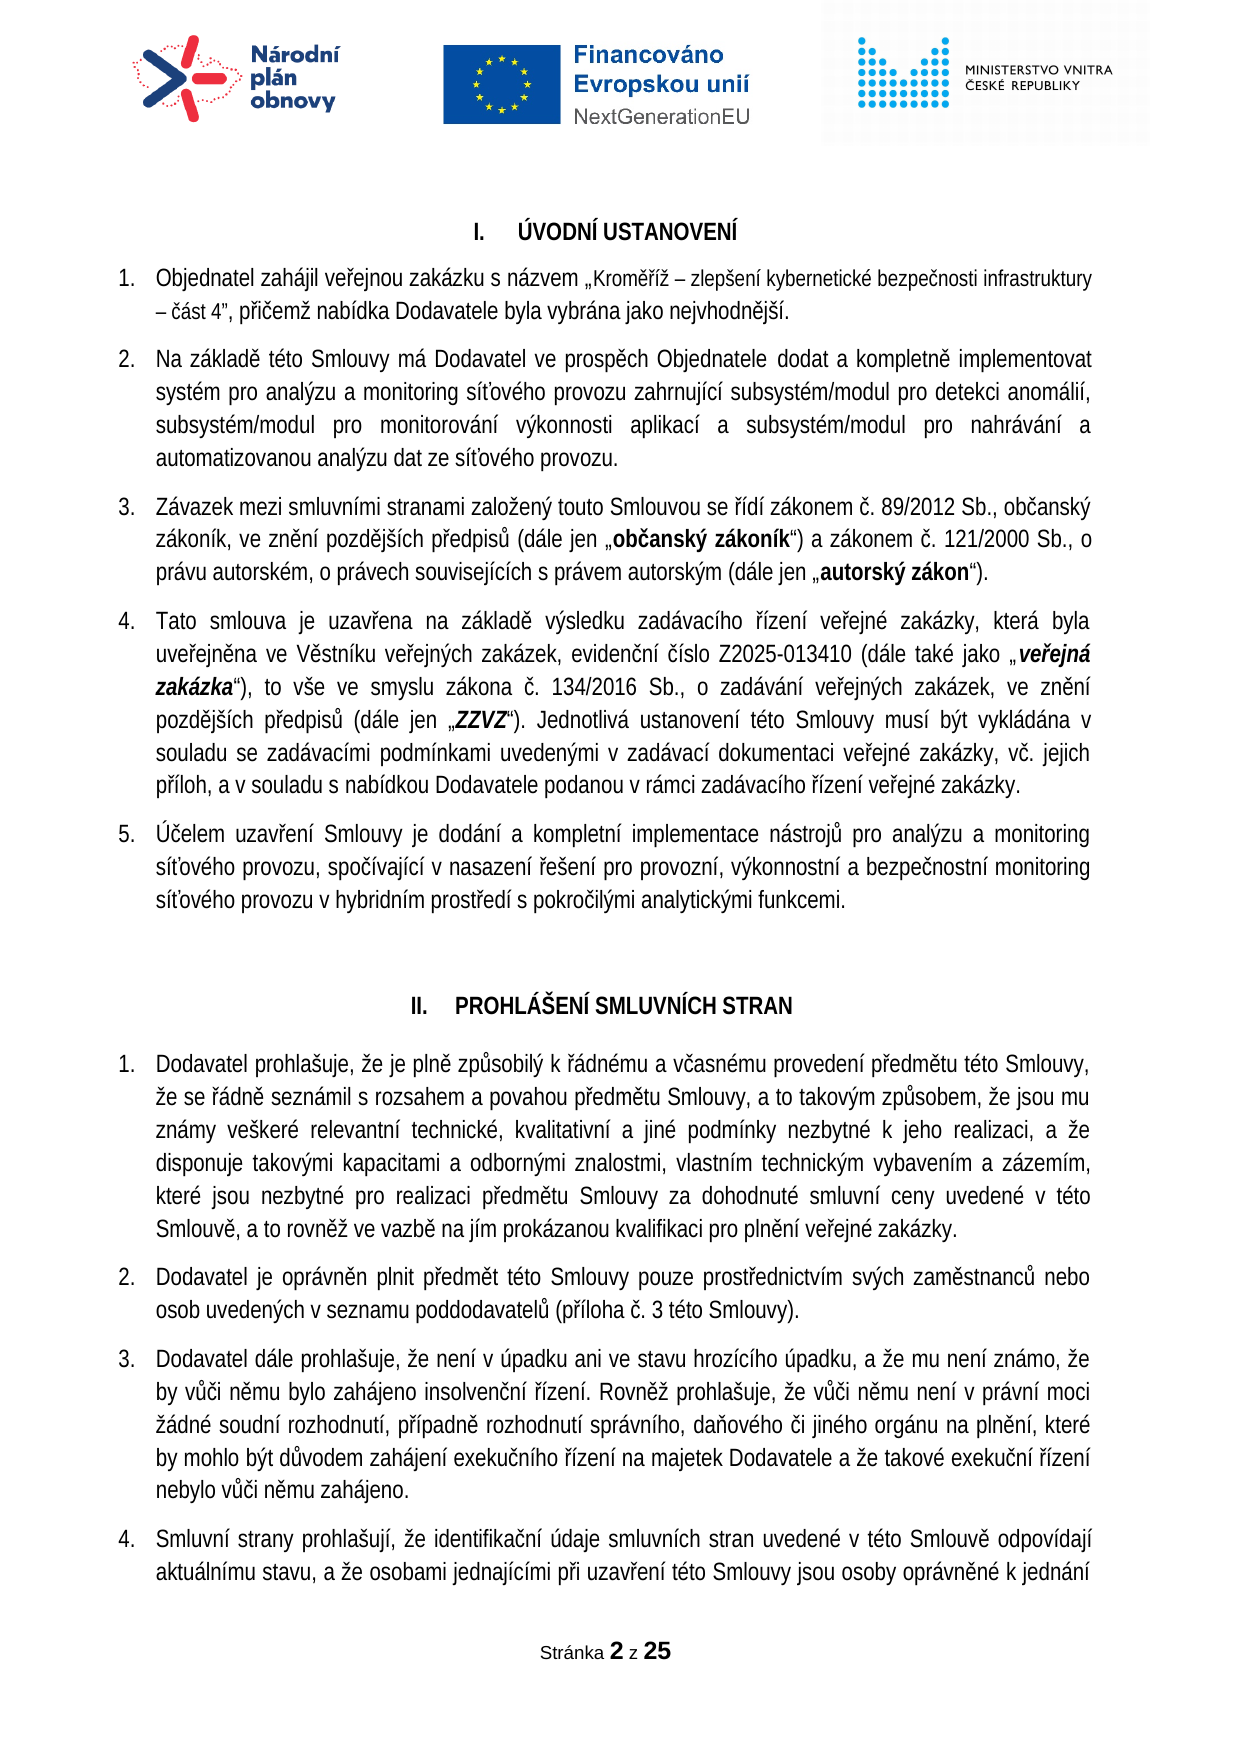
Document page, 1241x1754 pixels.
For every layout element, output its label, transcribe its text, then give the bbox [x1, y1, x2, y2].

list Tato smlouva je uzavřena na základě výsledku zadávacího řízení veřejné zakázky, která byla uveřejněna ve Věstníku veřejných zakázek, evidenční číslo Z2025-013410 (dále také jako „veřejná zakázka“), to vše ve smyslu zákona č. 134/2016 Sb., o zadávání veřejných zakázek, ve znění pozdějších předpisů (dále jen „ZZVZ“). Jednotlivá ustanovení této Smlouvy musí být vykládána v souladu se zadávacími podmínkami uvedenými v zadávací dokumentaci veřejné zakázky, vč. jejich příloh, a v souladu s nabídkou Dodavatele podanou v rámci zadávacího řízení veřejné zakázky. [118, 606, 1092, 799]
list Účelem uzavření Smlouvy je dodání a kompletní implementace nástrojů pro analýzu a monitoring síťového provozu, spočívající v nasazení řešení pro provozní, výkonnostní a bezpečnostní monitoring síťového provozu v hybridním prostředí s pokročilými analytickými funkcemi. [118, 819, 1092, 913]
picture [434, 32, 772, 134]
picture [820, 0, 1151, 146]
list Dodavatel prohlašuje, že je plně způsobilý k řádnému a včasnému provedení předmětu této Smlouvy, že se řádně seznámil s rozsahem a povahou předmětu Smlouvy, a to takovým způsobem, že jsou mu známy veškeré relevantní technické, kvalitativní a jiné podmínky nezbytné k jeho realizaci, a že disponuje takovými kapacitami a odbornými znalostmi, vlastním technickým vybavením a zázemím, které jsou nezbytné pro realizaci předmětu Smlouvy za dohodnuté smluvní ceny uvedené v této Smlouvě, a to rovněž ve vazbě na jím prokázanou kvalifikaci pro plnění veřejné zakázky. [118, 1049, 1092, 1242]
subtitle ÚVODNÍ USTANOVENÍ [118, 217, 1092, 246]
list Dodavatel je oprávněn plnit předmět této Smlouvy pouze prostřednictvím svých zaměstnanců nebo osob uvedených v seznamu poddodavatelů (příloha č. 3 této Smlouvy). [118, 1262, 1092, 1324]
picture [119, 25, 359, 133]
subtitle PROHLÁŠENÍ SMLUVNÍCH STRAN [111, 991, 1092, 1020]
list Objednatel zahájil veřejnou zakázku s názvem „Kroměříž – zlepšení kybernetické bezpečnosti infrastruktury – část 4”, přičemž nabídka Dodavatele byla vybrána jako nejvhodnější. [118, 263, 1092, 324]
list Dodavatel dále prohlašuje, že není v úpadku ani ve stavu hrozícího úpadku, a že mu není známo, že by vůči němu bylo zahájeno insolvenční řízení. Rovněž prohlašuje, že vůči němu není v právní moci žádné soudní rozhodnutí, případně rozhodnutí správního, daňového či jiného orgánu na plnění, které by mohlo být důvodem zahájení exekučního řízení na majetek Dodavatele a že takové exekuční řízení nebylo vůči němu zahájeno. [118, 1344, 1092, 1504]
list Na základě této Smlouvy má Dodavatel ve prospěch Objednatele dodat a kompletně implementovat systém pro analýzu a monitoring síťového provozu zahrnující subsystém/modul pro detekci anomálií, subsystém/modul pro monitorování výkonnosti aplikací a subsystém/modul pro nahrávání a automatizovanou analýzu dat ze síťového provozu. [118, 344, 1092, 472]
list Závazek mezi smluvními stranami založený touto Smlouvou se řídí zákonem č. 89/2012 Sb., občanský zákoník, ve znění pozdějších předpisů (dále jen „občanský zákoník“) a zákonem č. 121/2000 Sb., o právu autorském, o právech souvisejících s právem autorským (dále jen „autorský zákon“). [118, 492, 1092, 586]
